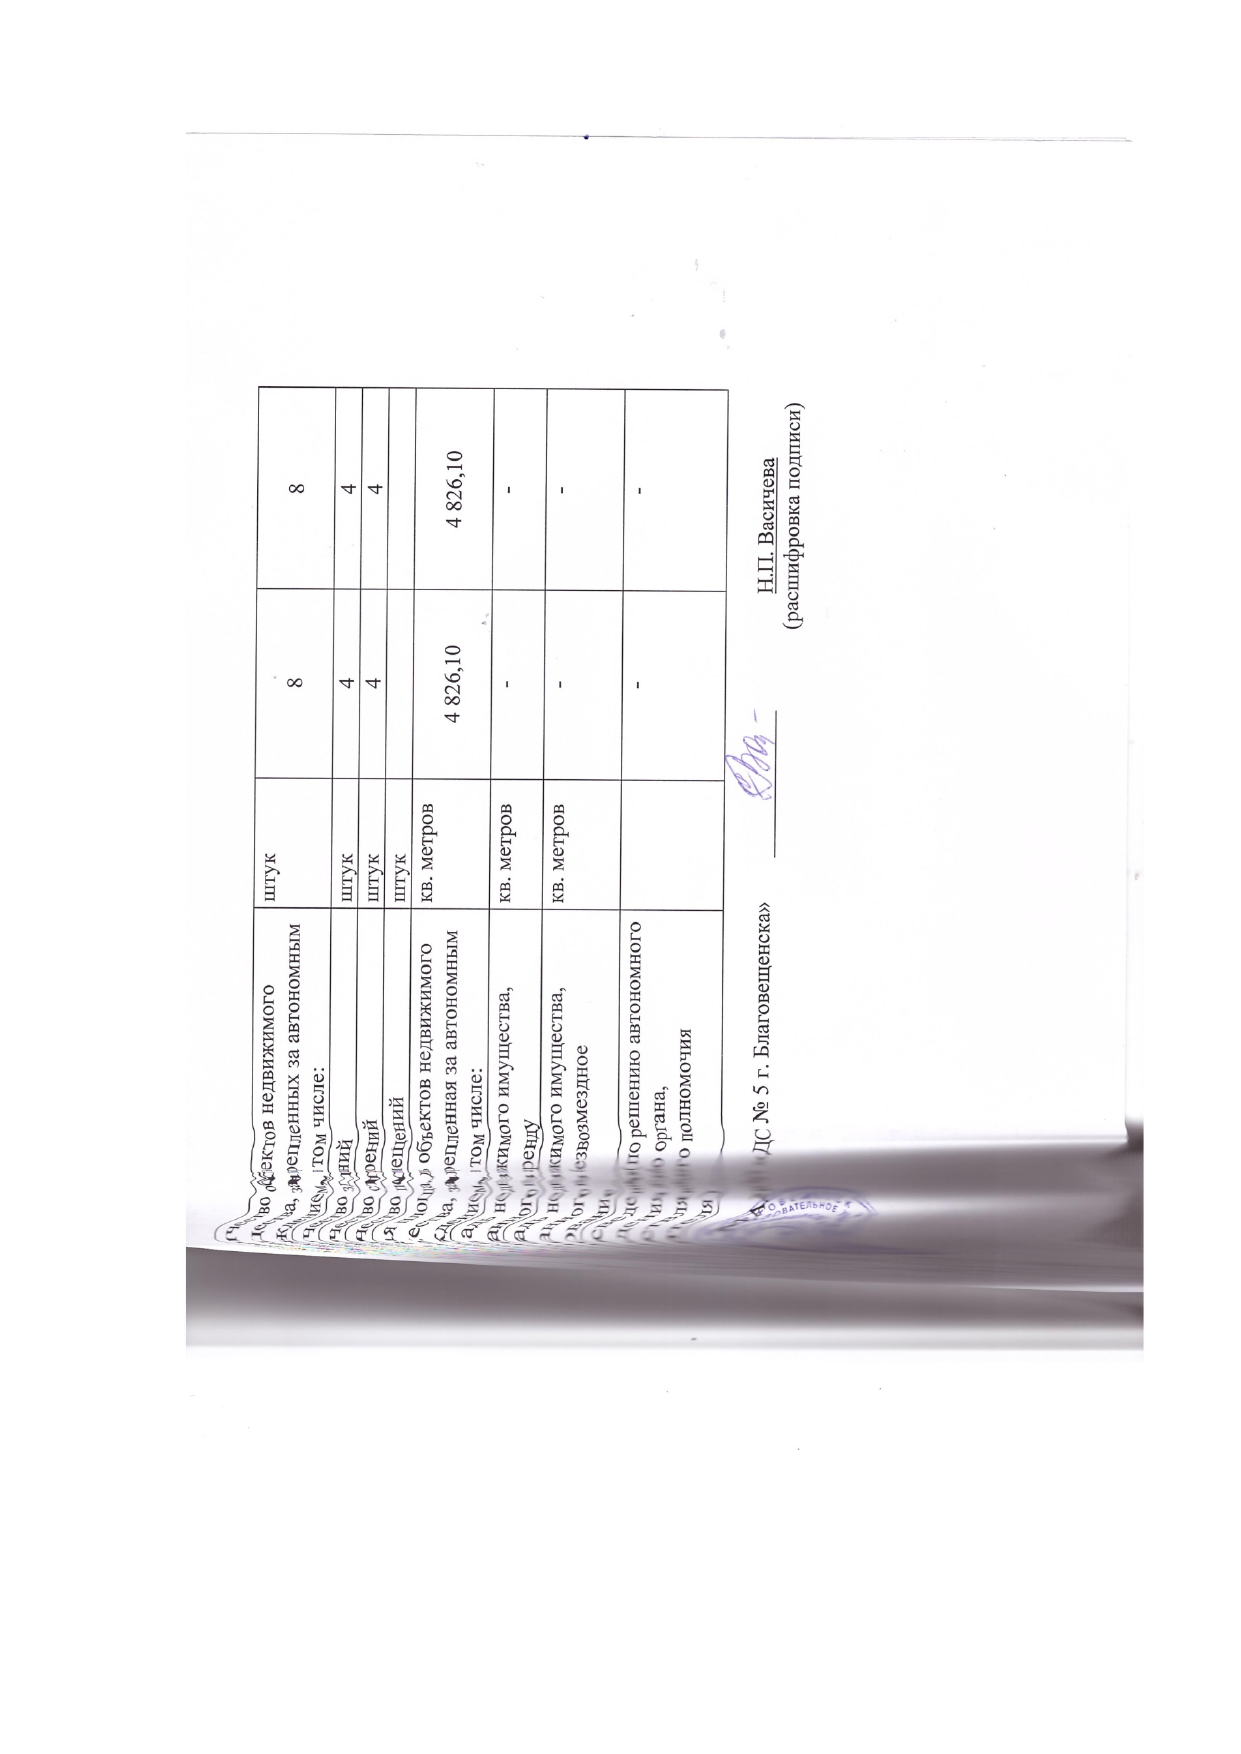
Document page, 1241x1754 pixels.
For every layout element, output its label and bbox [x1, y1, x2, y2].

picture [177, 118, 1152, 1458]
